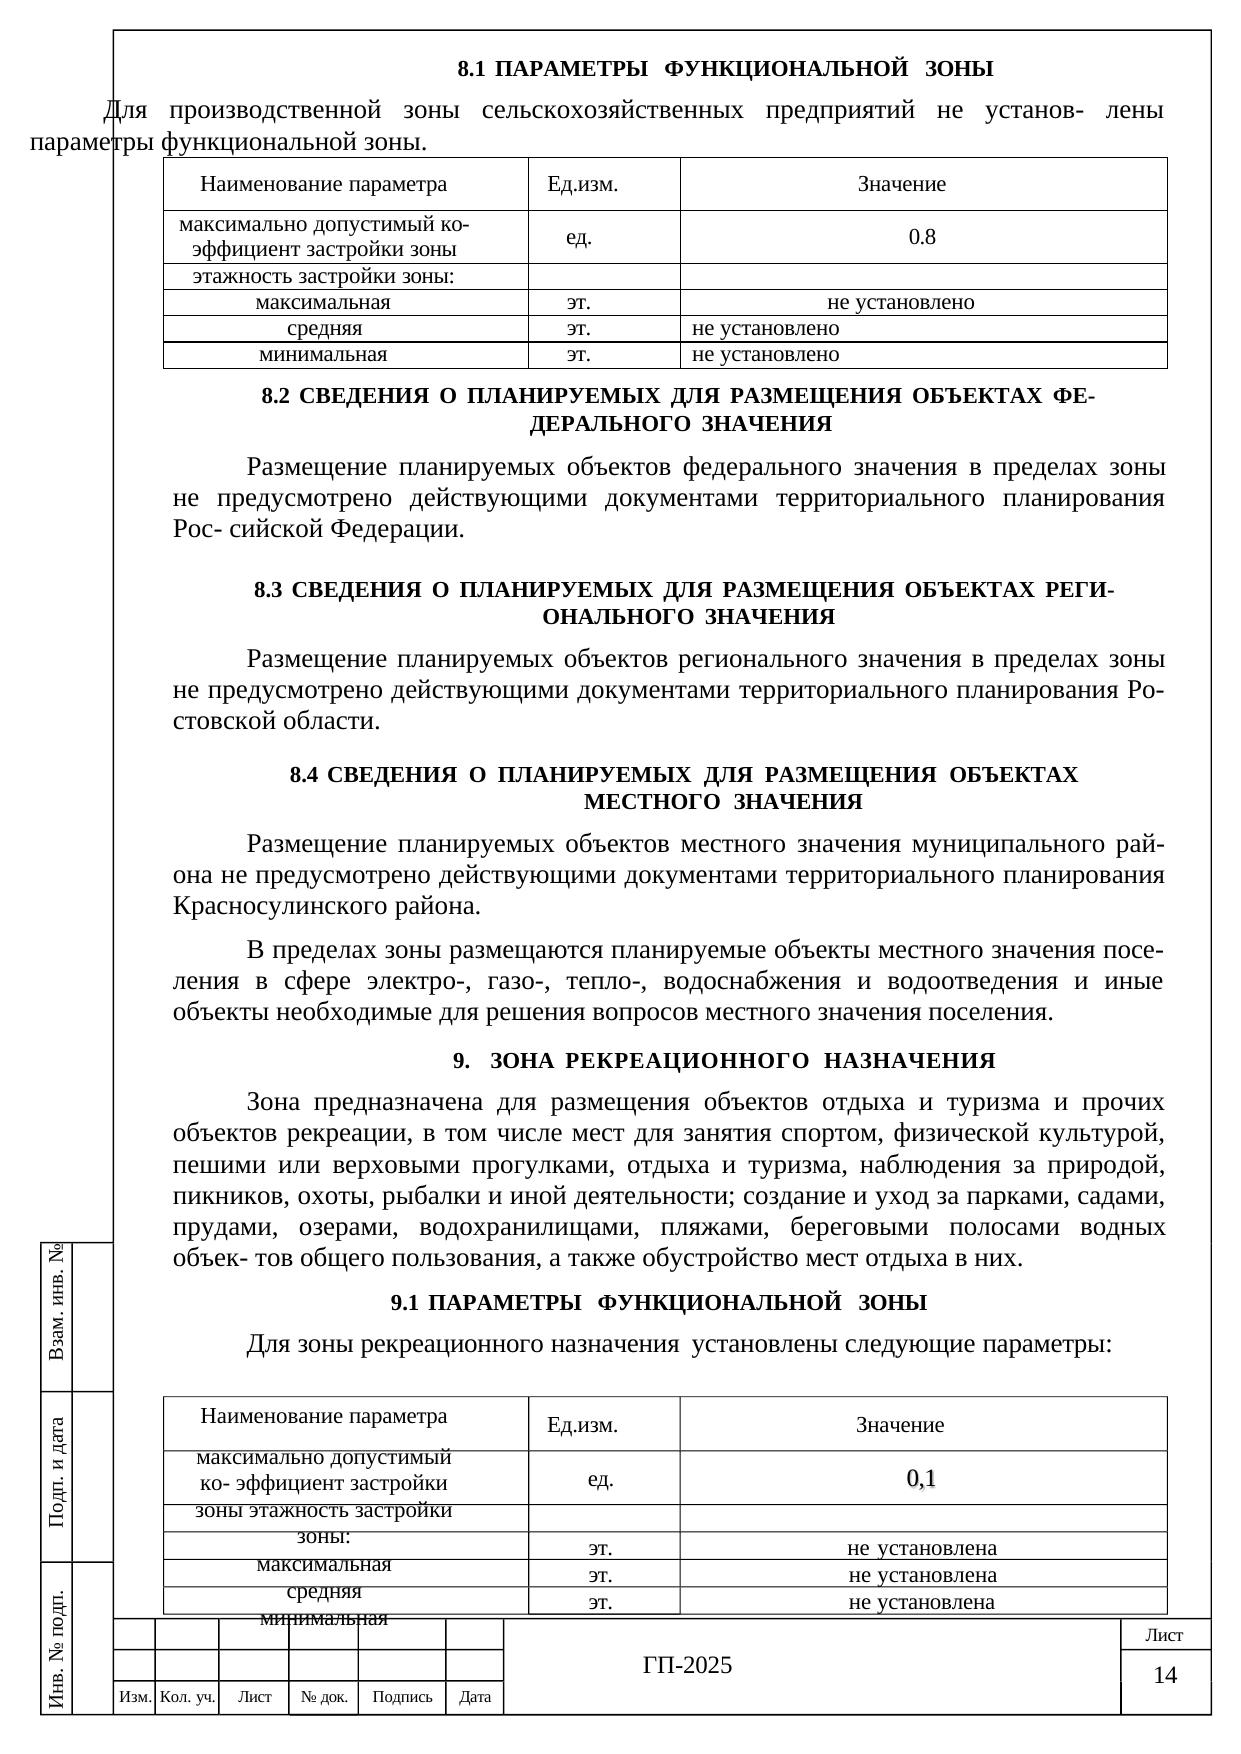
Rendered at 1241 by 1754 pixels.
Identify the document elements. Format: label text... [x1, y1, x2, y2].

picture [906, 1468, 937, 1493]
text Размещение планируемых объектов местного значения муниципального рай- она не предусмотрено действующими документами территориального планирования Красносулинского района. [173, 827, 1166, 920]
list СВЕДЕНИЯ О ПЛАНИРУЕМЫХ ДЛЯ РАЗМЕЩЕНИЯ ОБЪЕКТАХ ФЕ- ДЕРАЛЬНОГО ЗНАЧЕНИЯ [261, 382, 1114, 436]
text Зона предназначена для размещения объектов отдыха и туризма и прочих объектов рекреации, в том числе мест для занятия спортом, физической культурой, пешими или верховыми прогулками, отдыха и туризма, наблюдения за природой, пикников, охоты, рыбалки и иной деятельности; создание и уход за парками, садами, прудами, озерами, водохранилищами, пляжами, береговыми полосами водных объек- тов общего пользования, а также обустройство мест отдыха в них. [173, 1085, 1167, 1272]
text эт. [474, 1533, 613, 1560]
table_cell максимальная [164, 290, 528, 315]
table_cell [529, 264, 680, 289]
text ГП-2025 [643, 1650, 997, 1678]
list ЗОНА РЕКРЕАЦИОННОГО НАЗНАЧЕНИЯ [453, 1047, 1226, 1073]
text максимально допустимый ко- эффициент застройки зоны этажность застройки зоны: [178, 1443, 470, 1549]
list СВЕДЕНИЯ О ПЛАНИРУЕМЫХ ДЛЯ РАЗМЕЩЕНИЯ ОБЪЕКТАХ РЕГИ- ОНАЛЬНОГО ЗНАЧЕНИЯ [254, 576, 1136, 629]
table_header Ед.изм. [529, 158, 680, 210]
text Значение [856, 1412, 997, 1438]
table_cell минимальная [164, 343, 528, 368]
table_cell эт. [529, 343, 680, 368]
text В пределах зоны размещаются планируемые объекты местного значения посе- ления в сфере электро-, газо-, тепло-, водоснабжения и водоотведения и иные объекты необходимые для решения вопросов местного значения поселения. [173, 933, 1166, 1026]
table_header Значение [681, 158, 1167, 210]
table_cell 0.8 [681, 211, 1167, 263]
text Наименование параметра [178, 1402, 470, 1428]
table_cell максимально допустимый ко- эффициент застройки зоны [164, 211, 528, 263]
text Размещение планируемых объектов регионального значения в пределах зоны не предусмотрено действующими документами территориального планирования Ро- стовской области. [173, 642, 1166, 736]
list ПАРАМЕТРЫ ФУНКЦИОНАЛЬНОЙ ЗОНЫ [391, 1288, 1226, 1315]
text Лист [1145, 1624, 1226, 1646]
text 14 [1153, 1666, 1226, 1688]
text не установлена не установлена не установлена [847, 1534, 997, 1614]
table_cell средняя [164, 316, 528, 341]
table_header Наименование параметра [164, 158, 528, 210]
table_cell [681, 264, 1167, 289]
text Размещение планируемых объектов федерального значения в пределах зоны не предусмотрено действующими документами территориального планирования Рос- сийской Федерации. [173, 450, 1166, 543]
text Для зоны рекреационного назначения установлены следующие параметры: [246, 1327, 1226, 1358]
table_cell этажность застройки зоны: [164, 264, 528, 289]
text ед. [474, 1466, 614, 1492]
list ПАРАМЕТРЫ ФУНКЦИОНАЛЬНОЙ ЗОНЫ [457, 55, 1226, 82]
table_cell не установлено [681, 343, 1167, 368]
table_cell эт. [529, 290, 680, 315]
table_cell эт. [529, 316, 680, 341]
text МЕСТНОГО ЗНАЧЕНИЯ [584, 788, 1226, 814]
text максимальная средняя минимальная [224, 1549, 424, 1630]
text эт. [474, 1561, 613, 1587]
table_cell не установлено [681, 316, 1167, 341]
table_cell не установлено [681, 290, 1167, 315]
text Ед.изм. [474, 1412, 618, 1438]
table_cell ед. [529, 211, 680, 263]
text Для производственной зоны сельскохозяйственных предприятий не установ- лены параметры функциональной зоны. [29, 93, 1166, 156]
text Изм. Кол. уч. Лист № док. Подпись Дата [119, 1688, 1226, 1706]
list СВЕДЕНИЯ О ПЛАНИРУЕМЫХ ДЛЯ РАЗМЕЩЕНИЯ ОБЪЕКТАХ [289, 761, 1226, 787]
text эт. [474, 1588, 613, 1615]
